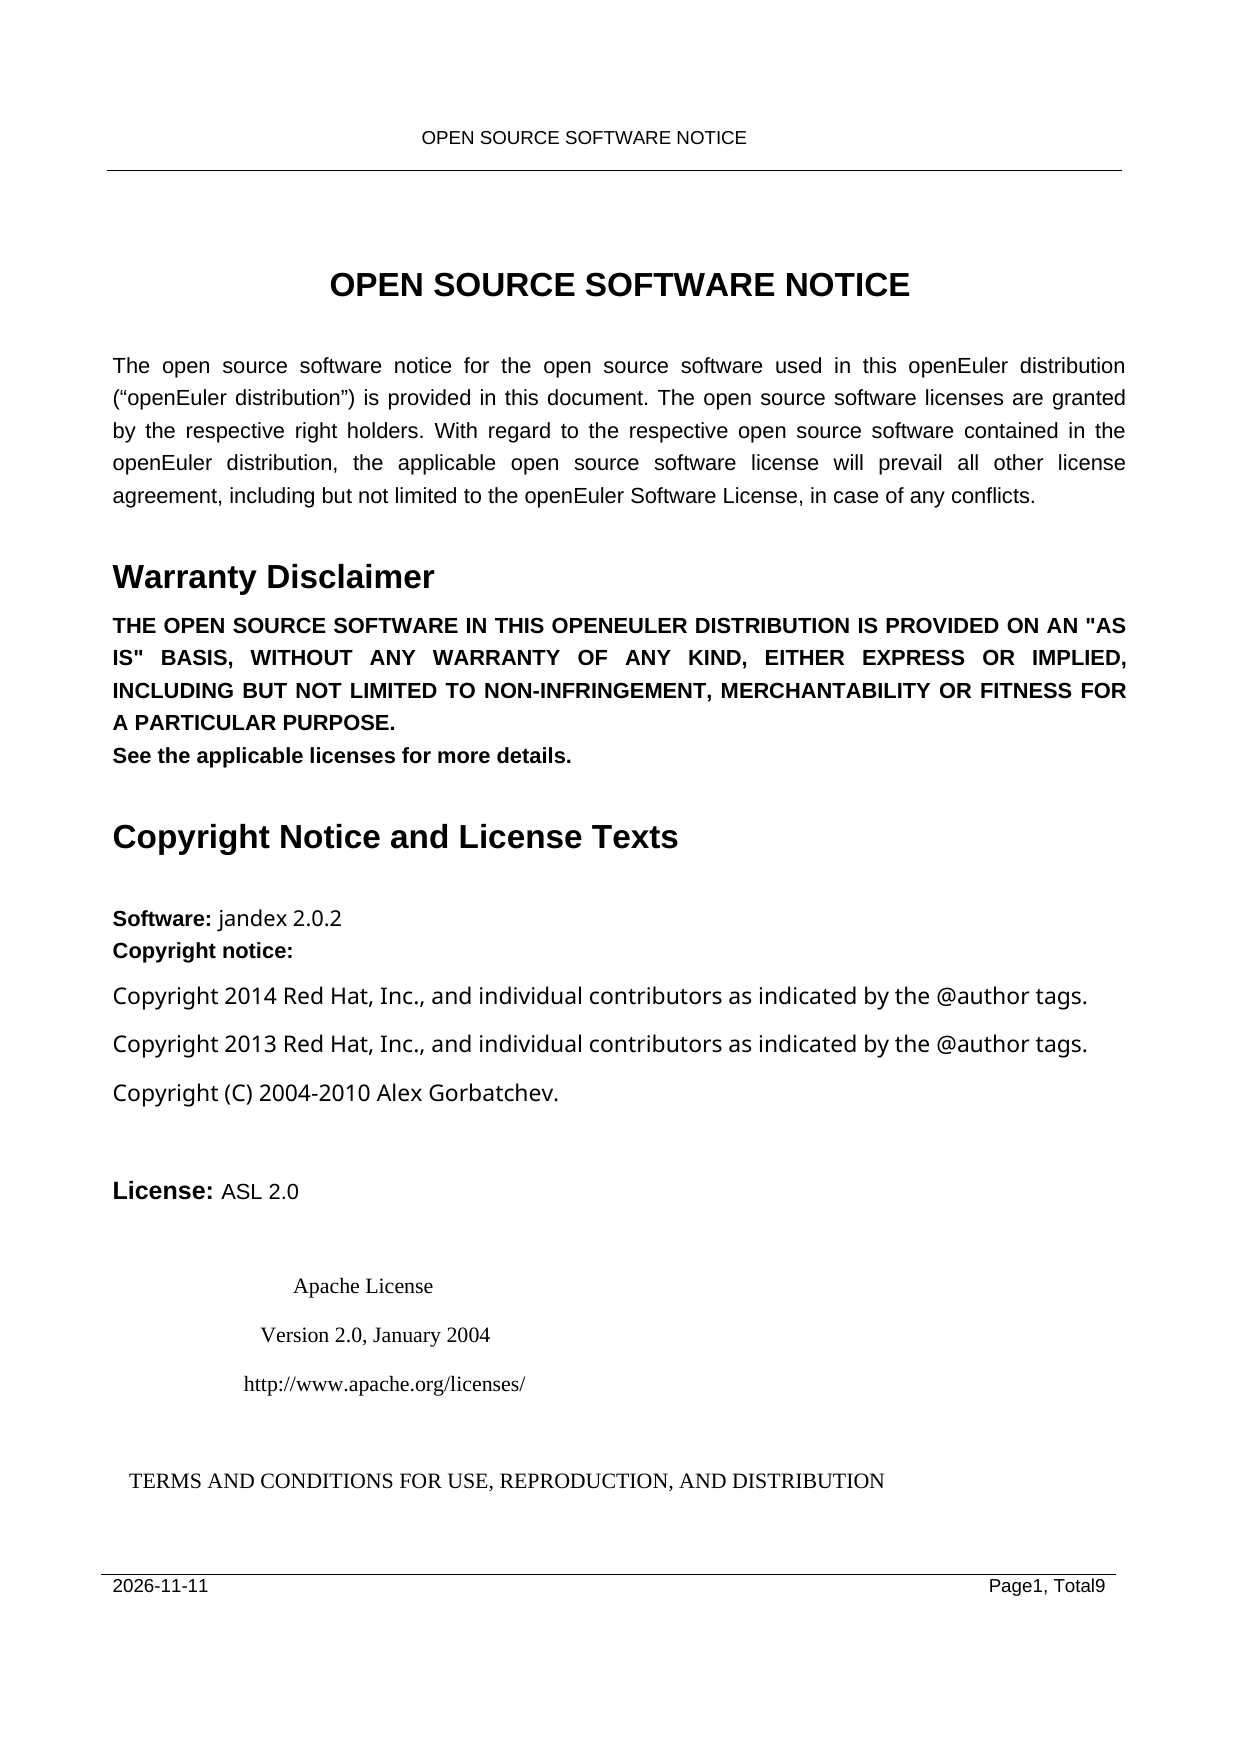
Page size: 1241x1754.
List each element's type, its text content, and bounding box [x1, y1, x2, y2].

text THE OPEN SOURCE SOFTWARE IN THIS OPENEULER DISTRIBUTION IS PROVIDED ON AN "AS IS" BASIS, WITHOUT ANY WARRANTY OF ANY KIND, EITHER EXPRESS OR IMPLIED, INCLUDING BUT NOT LIMITED TO NON-INFRINGEMENT, MERCHANTABILITY OR FITNESS FOR A PARTICULAR PURPOSE. See the applicable licenses for more details. [112, 609, 1128, 771]
text License: ASL 2.0 [112, 1174, 1128, 1207]
text Copyright Notice and License Texts [112, 804, 1128, 869]
text OPEN SOURCE SOFTWARE NOTICE [112, 251, 1128, 316]
text Copyright notice: [112, 934, 1128, 966]
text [112, 1221, 1128, 1497]
text Software: jandex 2.0.2 [112, 901, 1128, 934]
text Copyright 2014 Red Hat, Inc., and individual contributors as indicated by the @author tags. Copyright 2013 Red Hat, Inc., and individual contributors as indicated by the @author tags. Copyright (C) 2004-2010 Alex Gorbatchev. [112, 979, 1128, 1158]
text The open source software notice for the open source software used in this openEuler distribution (“openEuler distribution”) is provided in this document. The open source software licenses are granted by the respective right holders. With regard to the respective open source software contained in the openEuler distribution, the applicable open source software license will prevail all other license agreement, including but not limited to the openEuler Software License, in case of any conflicts. [112, 349, 1128, 511]
text Warranty Disclaimer [112, 544, 1128, 609]
